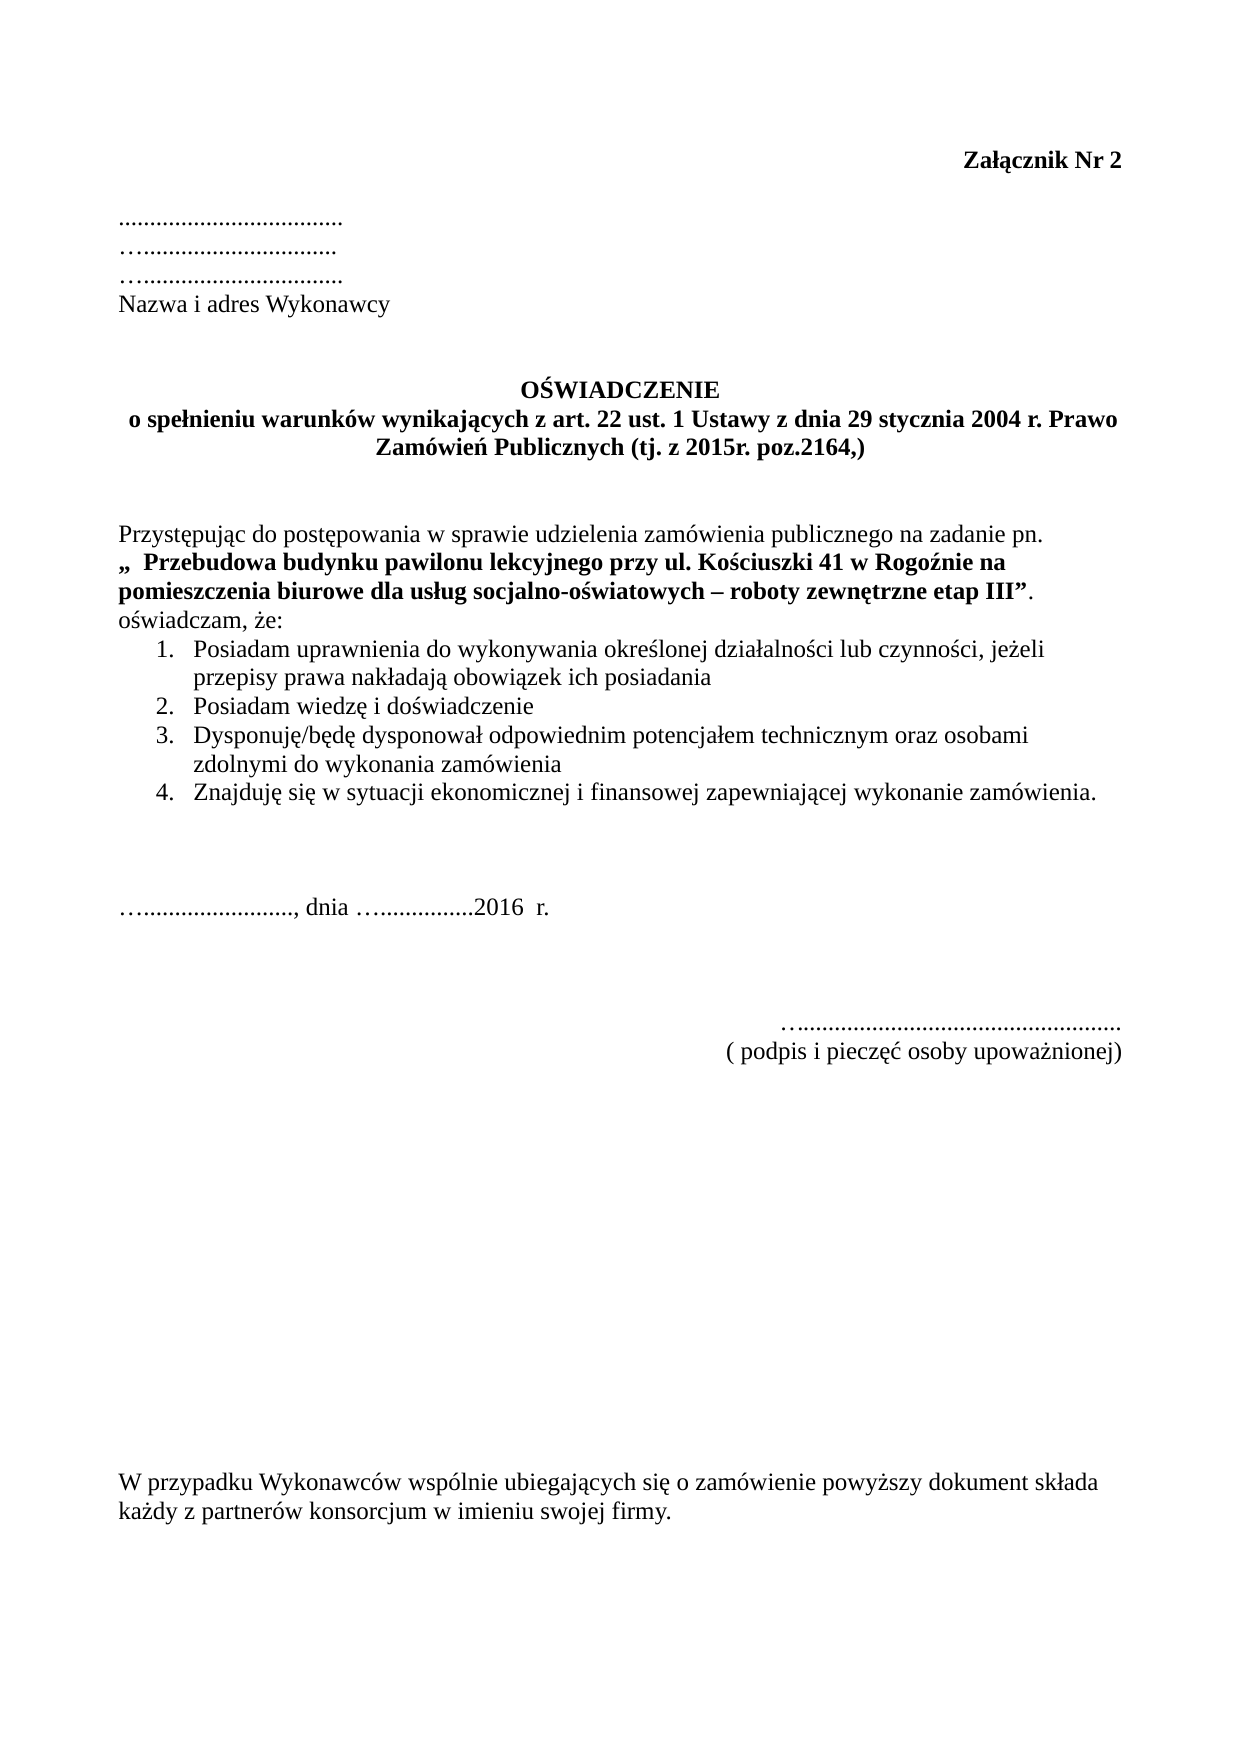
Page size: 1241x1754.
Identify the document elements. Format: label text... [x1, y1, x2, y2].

text ( podpis i pieczęć osoby upoważnionej) [118, 1036, 1122, 1065]
text …................................ [118, 260, 1122, 289]
text …........................, dnia …...............2016 r. [118, 892, 1122, 921]
list Posiadam uprawnienia do wykonywania określonej działalności lub czynności, jeżeli przepisy prawa nakładają obowiązek ich posiadania [156, 634, 1122, 691]
text Przystępując do postępowania w sprawie udzielenia zamówienia publicznego na zadanie pn. [118, 519, 1122, 547]
text Nazwa i adres Wykonawcy [118, 289, 1122, 317]
text W przypadku Wykonawców wspólnie ubiegających się o zamówienie powyższy dokument składa każdy z partnerów konsorcjum w imieniu swojej firmy. [118, 1467, 1122, 1525]
list Dysponuję/będę dysponował odpowiednim potencjałem technicznym oraz osobami zdolnymi do wykonania zamówienia [156, 720, 1122, 777]
text .................................... [118, 202, 1122, 231]
text „ Przebudowa budynku pawilonu lekcyjnego przy ul. Kościuszki 41 w Rogoźnie na pomieszczenia biurowe dla usług socjalno-oświatowych – roboty zewnętrzne etap III”. [118, 547, 1122, 605]
list Posiadam wiedzę i doświadczenie [156, 691, 1122, 720]
text …............................... [118, 231, 1122, 260]
text o spełnieniu warunków wynikających z art. 22 ust. 1 Ustawy z dnia 29 stycznia 2004 r. Prawo Zamówień Publicznych (tj. z 2015r. poz.2164,) [118, 404, 1122, 461]
text …................................................... [118, 1007, 1122, 1036]
text oświadczam, że: [118, 605, 1122, 634]
list Znajduję się w sytuacji ekonomicznej i finansowej zapewniającej wykonanie zamówienia. [156, 777, 1122, 806]
text Załącznik Nr 2 [118, 145, 1122, 174]
text OŚWIADCZENIE [118, 375, 1122, 404]
